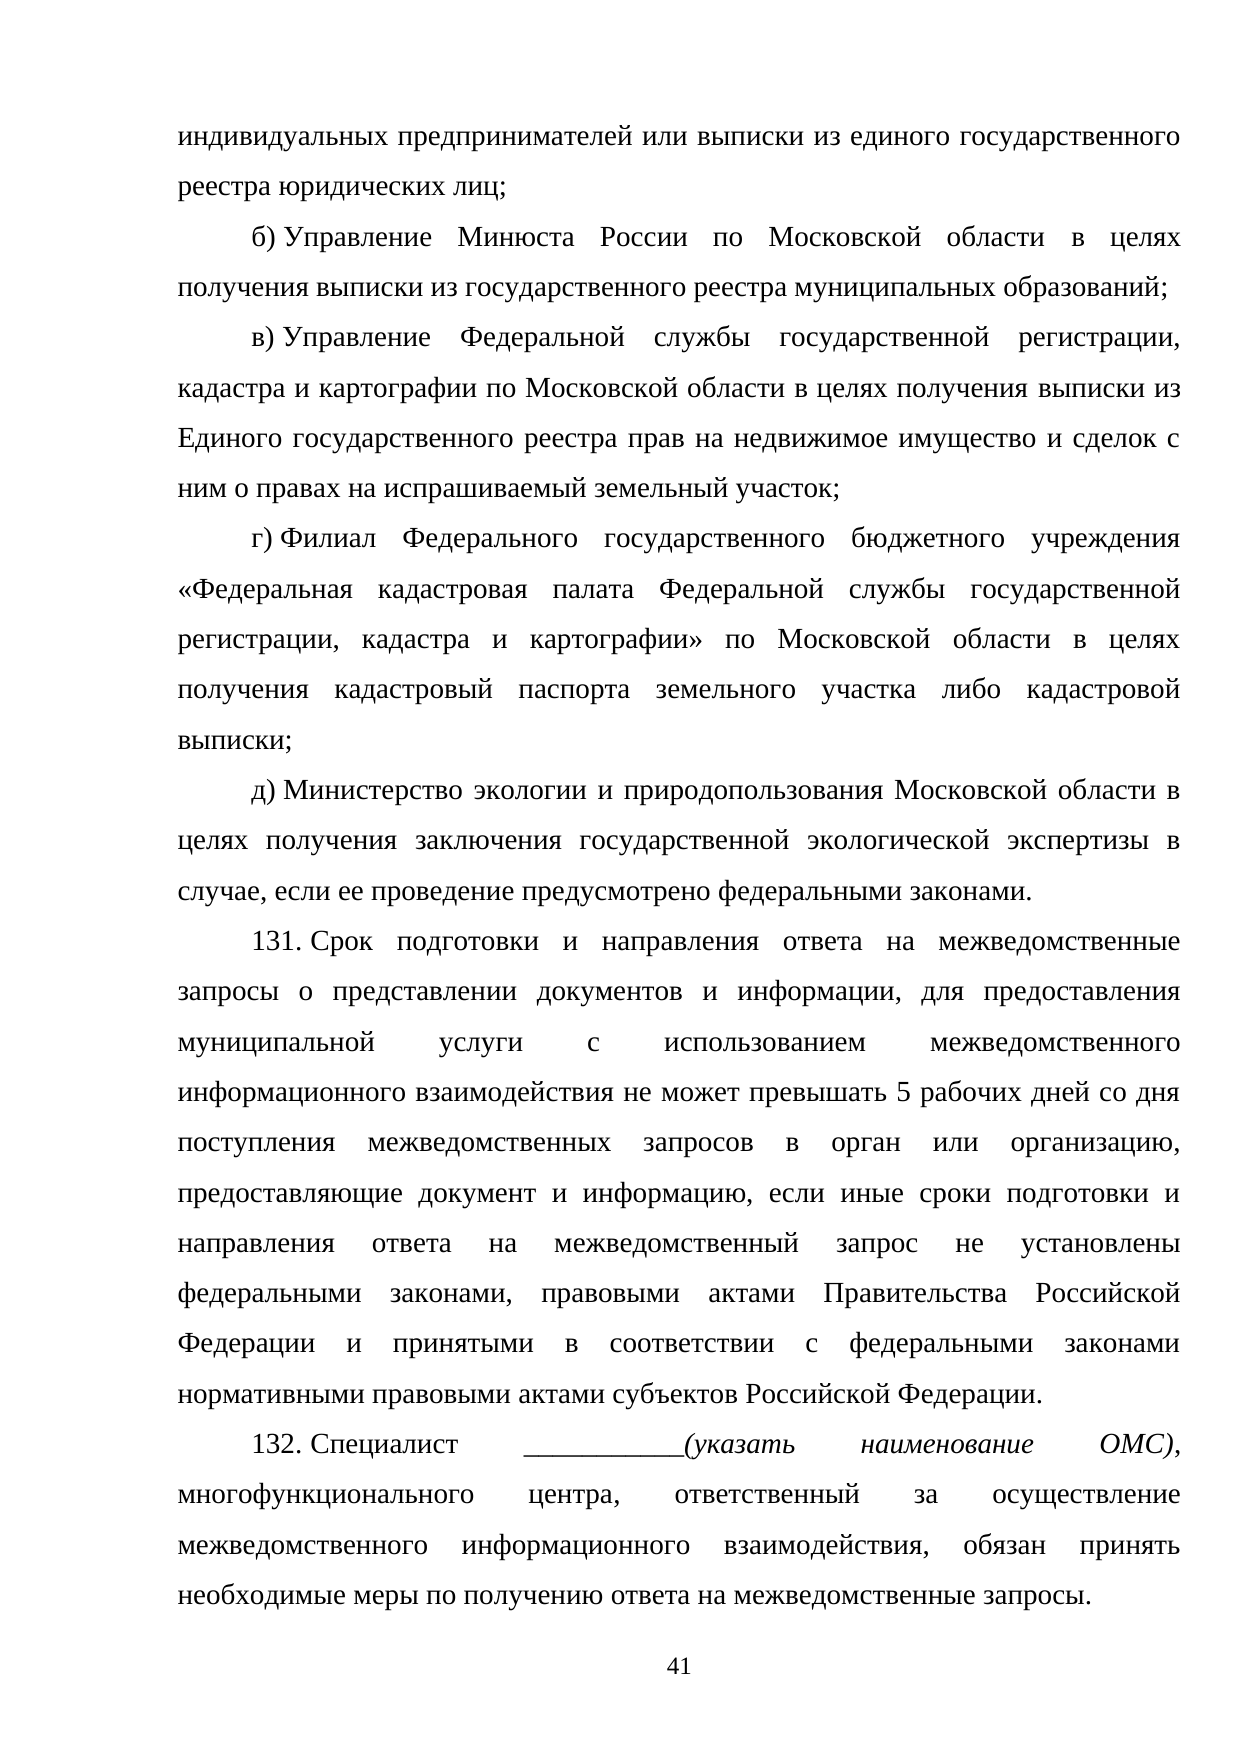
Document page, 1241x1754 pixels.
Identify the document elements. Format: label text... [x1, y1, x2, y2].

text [177, 118, 1181, 202]
text в) Управление Федеральной службы государственной регистрации, кадастра и картографии по Московской области в целях получения выписки из Единого государственного реестра прав на недвижимое имущество и сделок с ним о правах на испрашиваемый земельный участок; [177, 319, 1181, 504]
text г) Филиал Федерального государственного бюджетного учреждения «Федеральная кадастровая палата Федеральной службы государственной регистрации, кадастра и картографии» по Московской области в целях получения кадастровый паспорта земельного участка либо кадастровой выписки; [177, 521, 1181, 755]
text б) Управление Минюста России по Московской области в целях получения выписки из государственного реестра муниципальных образований; [177, 219, 1181, 303]
list Срок подготовки и направления ответа на межведомственные запросы о представлении документов и информации, для предоставления муниципальной услуги с использованием межведомственного информационного взаимодействия не может превышать 5 рабочих дней со дня поступления межведомственных запросов в орган или организацию, предоставляющие документ и информацию, если иные сроки подготовки и направления ответа на межведомственный запрос не установлены федеральными законами, правовыми актами Правительства Российской Федерации и принятыми в соответствии с федеральными законами нормативными правовыми актами субъектов Российской Федерации. [177, 923, 1181, 1409]
text д) Министерство экологии и природопользования Московской области в целях получения заключения государственной экологической экспертизы в случае, если ее проведение предусмотрено федеральными законами. [177, 772, 1181, 906]
list Специалист ___________(указать наименование ОМС), многофункционального центра, ответственный за осуществление межведомственного информационного взаимодействия, обязан принять необходимые меры по получению ответа на межведомственные запросы. [177, 1426, 1181, 1611]
